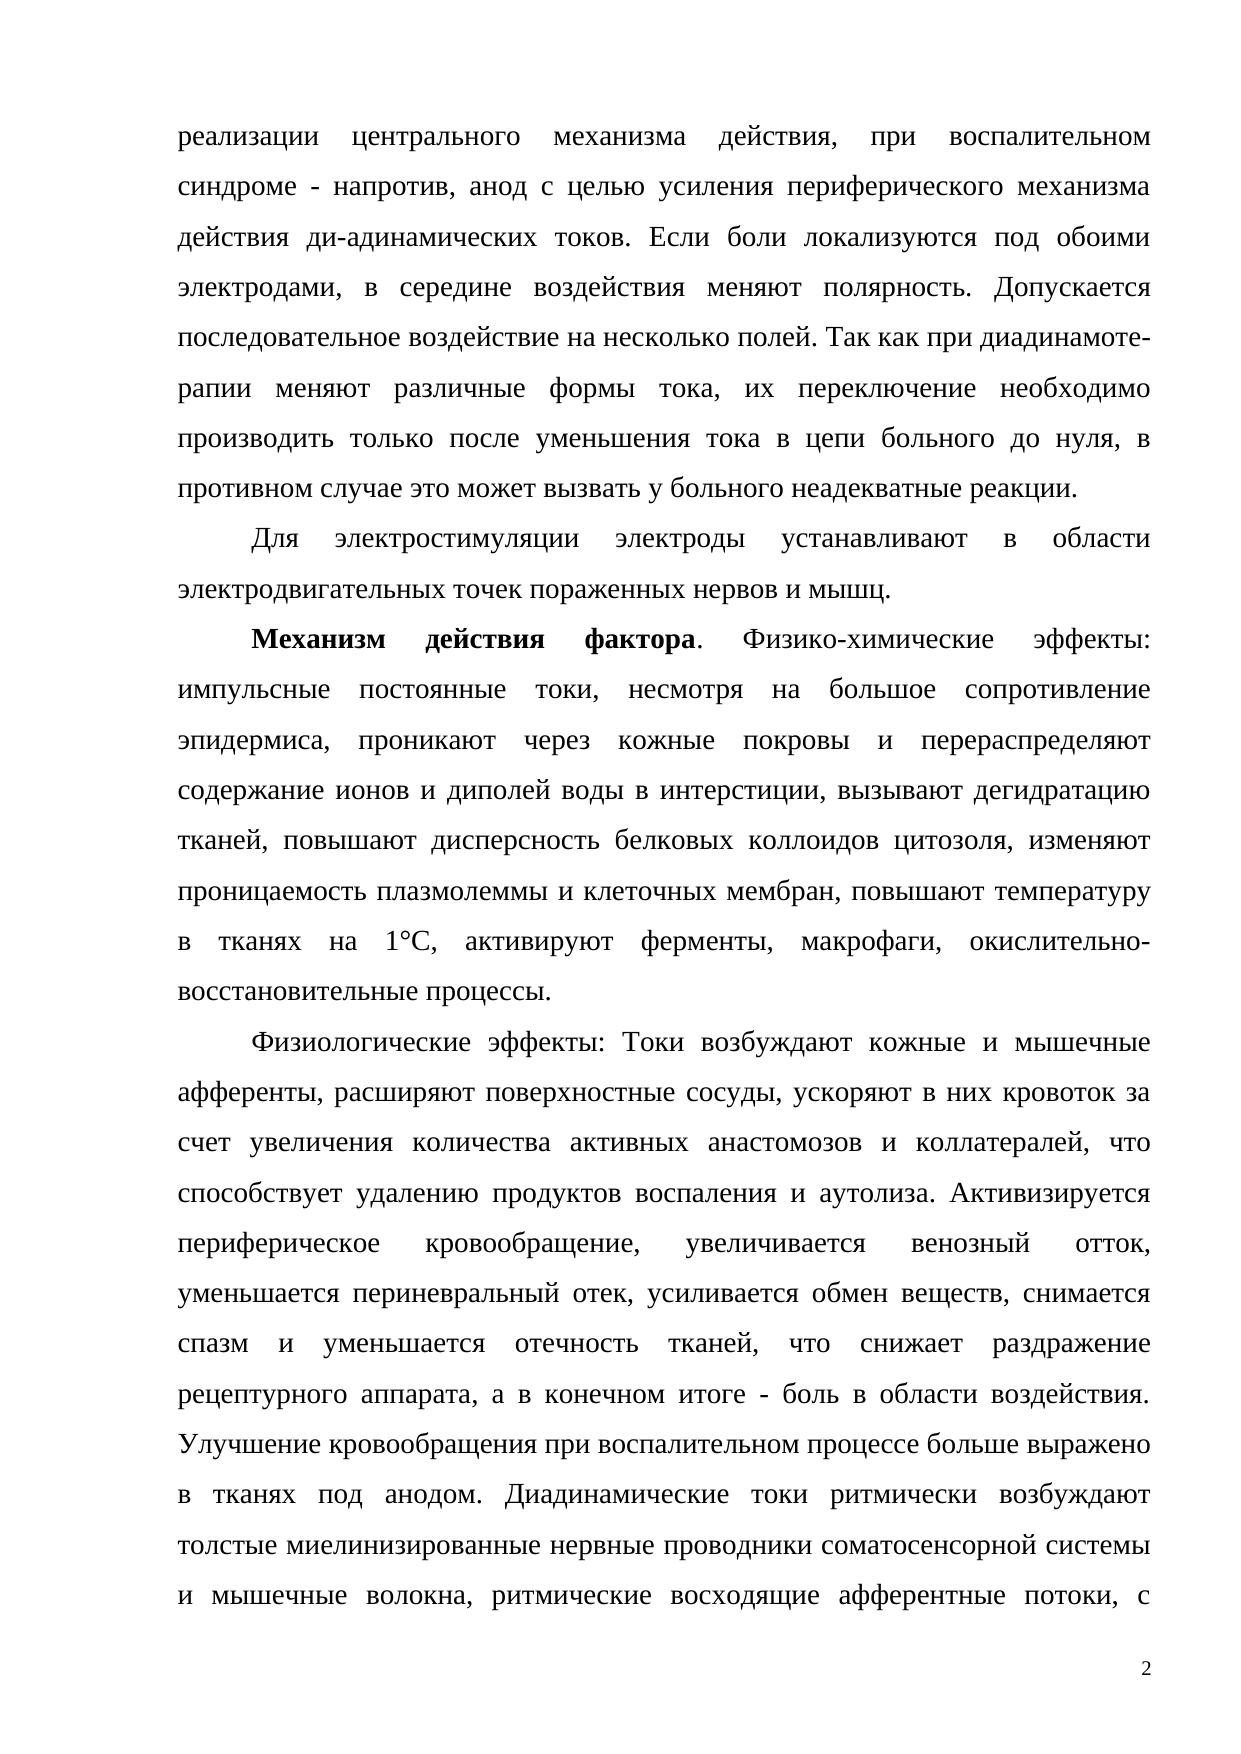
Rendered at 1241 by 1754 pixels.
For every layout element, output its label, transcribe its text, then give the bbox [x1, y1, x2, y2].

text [177, 118, 1152, 504]
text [177, 1024, 1152, 1611]
text Механизм действия фактора. Физико-химические эффекты: импульсные постоянные токи, несмотря на большое сопротивление эпидермиса, проникают через кожные покровы и перераспределяют содержание ионов и диполей воды в интерстиции, вызывают дегидратацию тканей, повышают дисперсность белковых коллоидов цитозоля, изменяют проницаемость плазмолеммы и клеточных мембран, повышают температуру в тканях на 1°С, активируют ферменты, макрофаги, окислительно-восстановительные процессы. [177, 621, 1152, 1007]
text Для электростимуляции электроды устанавливают в области электродвигательных точек пораженных нервов и мышц. [177, 521, 1152, 604]
